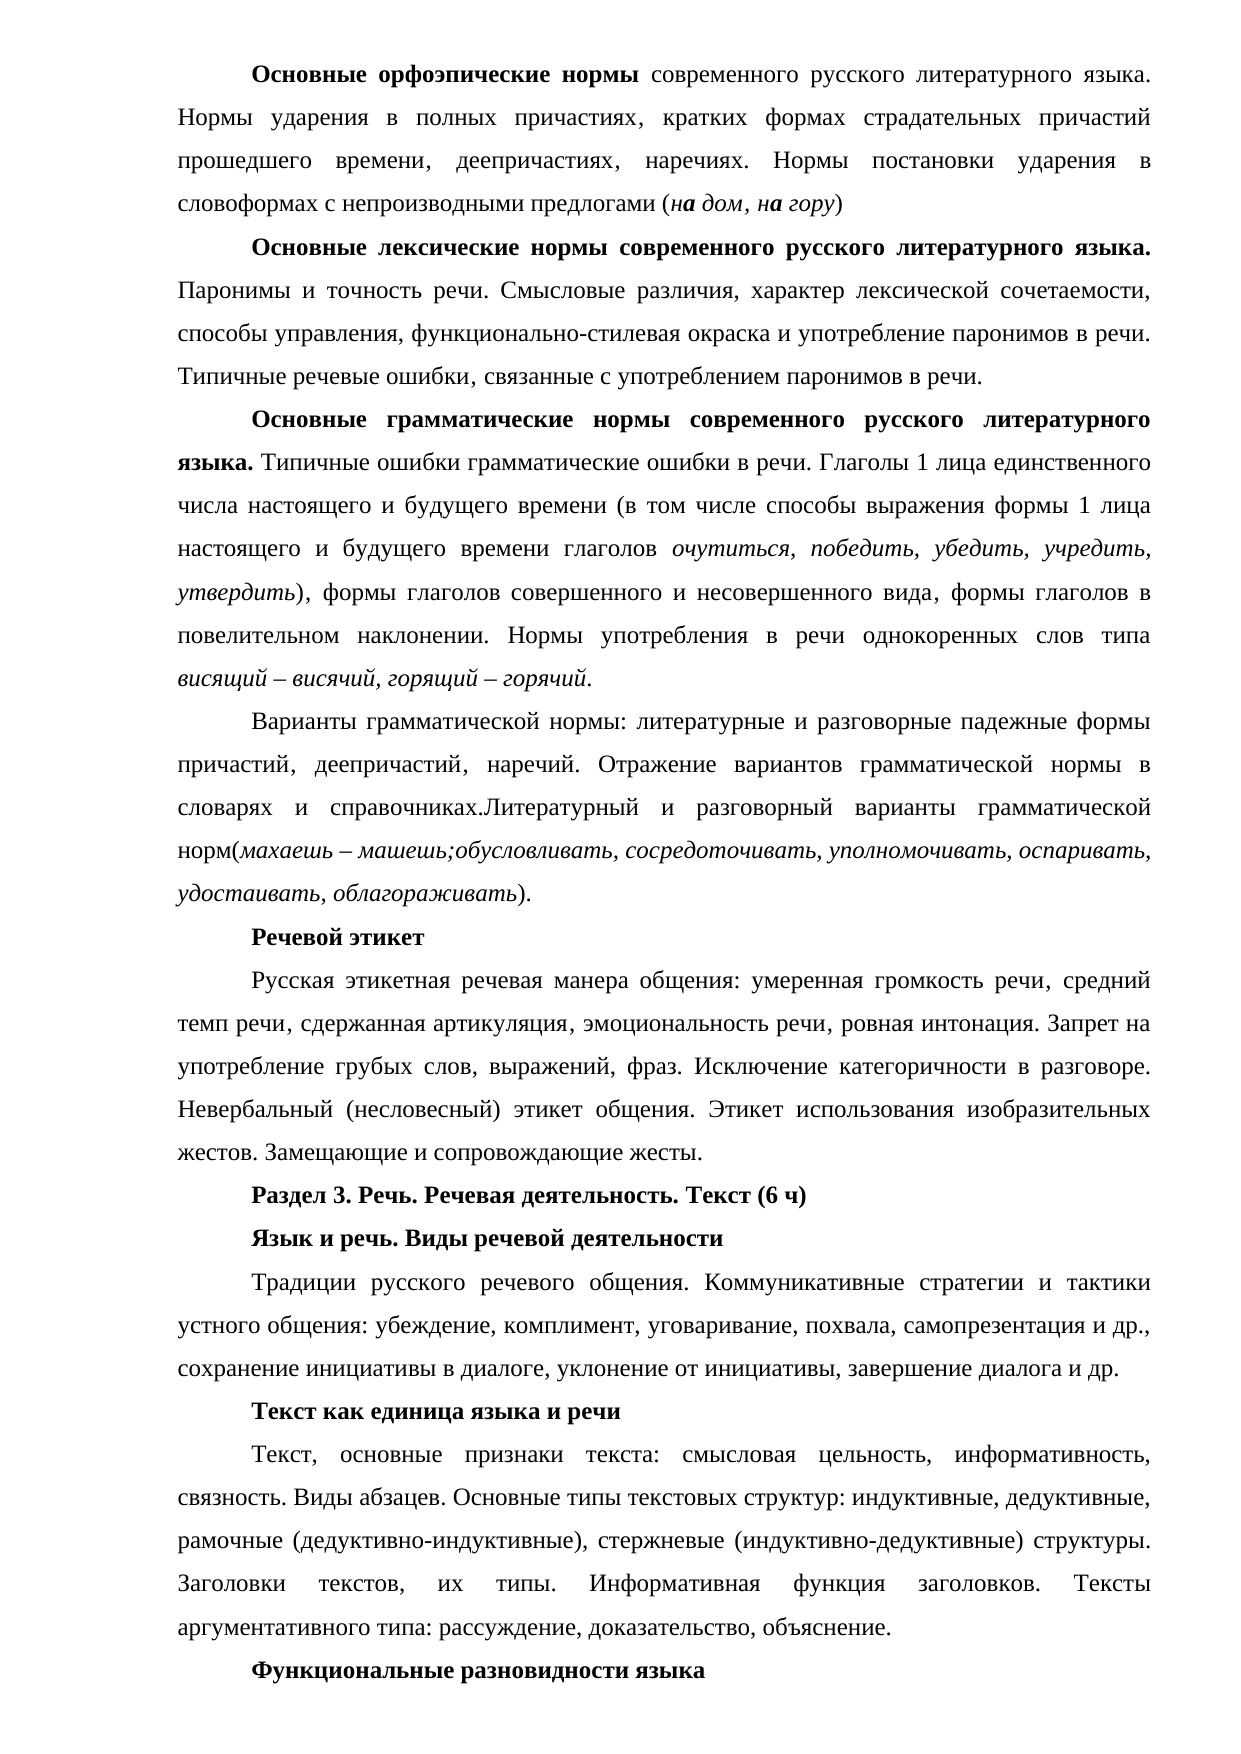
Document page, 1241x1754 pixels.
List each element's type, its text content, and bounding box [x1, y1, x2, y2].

text Текст как единица языка и речи [177, 1396, 1152, 1425]
text Речевой этикет [177, 922, 1152, 950]
text Раздел 3. Речь. Речевая деятельность. Текст (6 ч) [177, 1180, 1152, 1209]
text Русская этикетная речевая манера общения: умеренная громкость речи‚ средний темп речи‚ сдержанная артикуляция‚ эмоциональность речи‚ ровная интонация. Запрет на употребление грубых слов, выражений, фраз. Исключение категоричности в разговоре. Невербальный (несловесный) этикет общения. Этикет использования изобразительных жестов. Замещающие и сопровождающие жесты. [177, 965, 1152, 1166]
text Текст, основные признаки текста: смысловая цельность, информативность, связность. Виды абзацев. Основные типы текстовых структур: индуктивные, дедуктивные, рамочные (дедуктивно-индуктивные), стержневые (индуктивно-дедуктивные) структуры. Заголовки текстов, их типы. Информативная функция заголовков. Тексты аргументативного типа: рассуждение, доказательство, объяснение. [177, 1439, 1152, 1640]
text Функциональные разновидности языка [177, 1655, 1152, 1683]
text Традиции русского речевого общения. Коммуникативные стратегии и тактики устного общения: убеждение, комплимент, уговаривание, похвала, самопрезентация и др., сохранение инициативы в диалоге, уклонение от инициативы, завершение диалога и др. [177, 1267, 1152, 1382]
text Основные грамматические нормы современного русского литературного языка. Типичные ошибки грамматические ошибки в речи. Глаголы 1 лица единственного числа настоящего и будущего времени (в том числе способы выражения формы 1 лица настоящего и будущего времени глаголов очутиться, победить, убедить, учредить, утвердить)‚ формы глаголов совершенного и несовершенного вида‚ формы глаголов в повелительном наклонении. Нормы употребления в речи однокоренных слов типа висящий – висячий, горящий – горячий. [177, 404, 1152, 692]
text Язык и речь. Виды речевой деятельности [177, 1223, 1152, 1252]
text Основные лексические нормы современного русского литературного языка. Паронимы и точность речи. Смысловые различия, характер лексической сочетаемости, способы управления, функционально-стилевая окраска и употребление паронимов в речи. Типичные речевые ошибки‚ связанные с употреблением паронимов в речи. [177, 232, 1152, 390]
text Варианты грамматической нормы: литературные и разговорные падежные формы причастий‚ деепричастий‚ наречий. Отражение вариантов грамматической нормы в словарях и справочниках.Литературный и разговорный варианты грамматической норм(махаешь – машешь;обусловливать, сосредоточивать, уполномочивать, оспаривать, удостаивать, облагораживать). [177, 706, 1152, 907]
text Основные орфоэпические нормы современного русского литературного языка. Нормы ударения в полных причастиях‚ кратких формах страдательных причастий прошедшего времени‚ деепричастиях‚ наречиях. Нормы постановки ударения в словоформах с непроизводными предлогами (на дом‚ на гору) [177, 59, 1152, 217]
